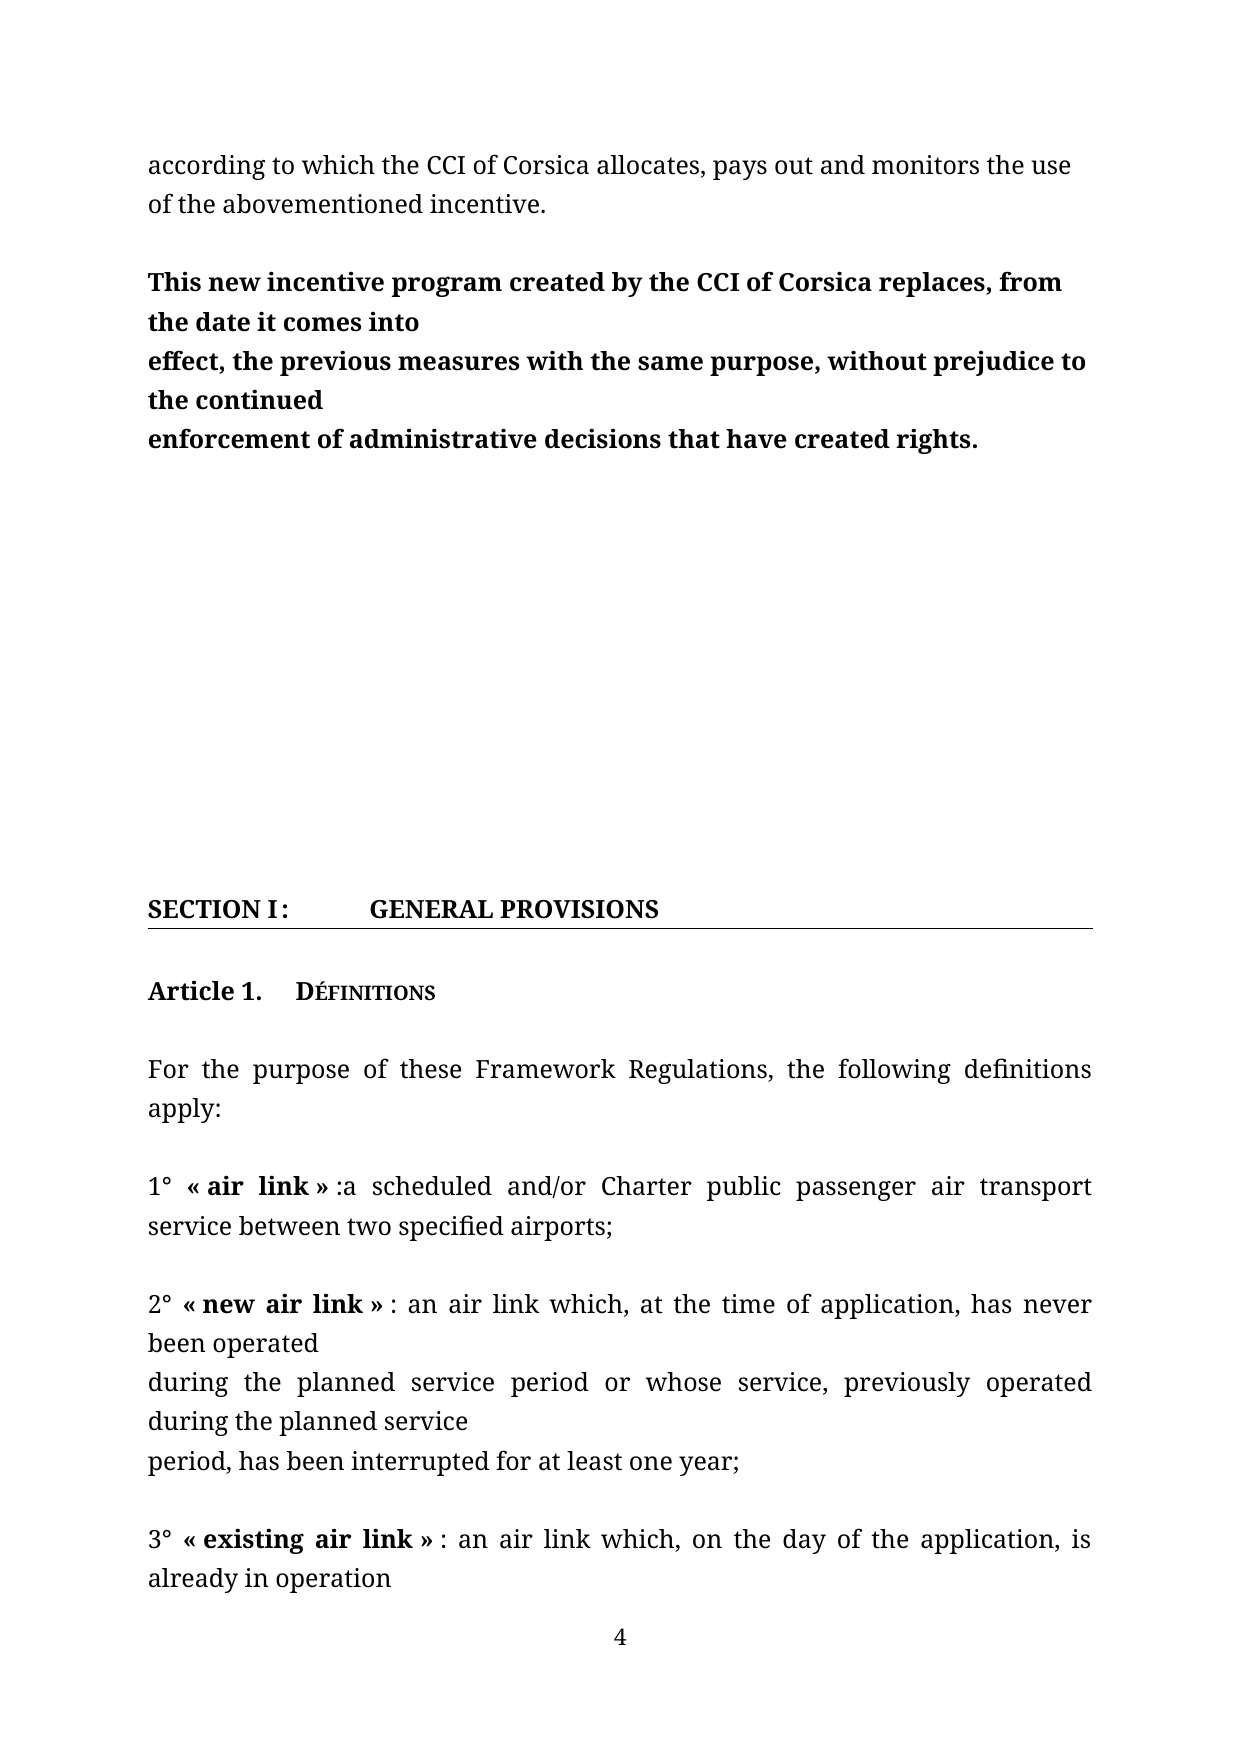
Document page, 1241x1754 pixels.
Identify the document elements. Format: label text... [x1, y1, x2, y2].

text 3° « existing air link » : an air link which, on the day of the application, is already in operation [148, 1522, 1093, 1595]
text according to which the CCI of Corsica allocates, pays out and monitors the use of the abovementioned incentive. [148, 148, 1093, 221]
text during the planned service period or whose service, previously operated during the planned service [148, 1365, 1093, 1438]
text This new incentive program created by the CCI of Corsica replaces, from the date it comes into [148, 265, 1093, 338]
text 1° « air link » :a scheduled and/or Charter public passenger air transport service between two specified airports; [148, 1169, 1093, 1242]
text effect, the previous measures with the same purpose, without prejudice to the continued [148, 343, 1093, 417]
text enforcement of administrative decisions that have created rights. [148, 422, 1093, 456]
text SECTION I : GENERAL PROVISIONS [148, 892, 1093, 928]
text period, has been interrupted for at least one year; [148, 1443, 1093, 1477]
text For the purpose of these Framework Regulations, the following definitions apply: [148, 1052, 1093, 1125]
list Définitions [148, 973, 1093, 1007]
text 2° « new air link » : an air link which, at the time of application, has never been operated [148, 1287, 1093, 1360]
